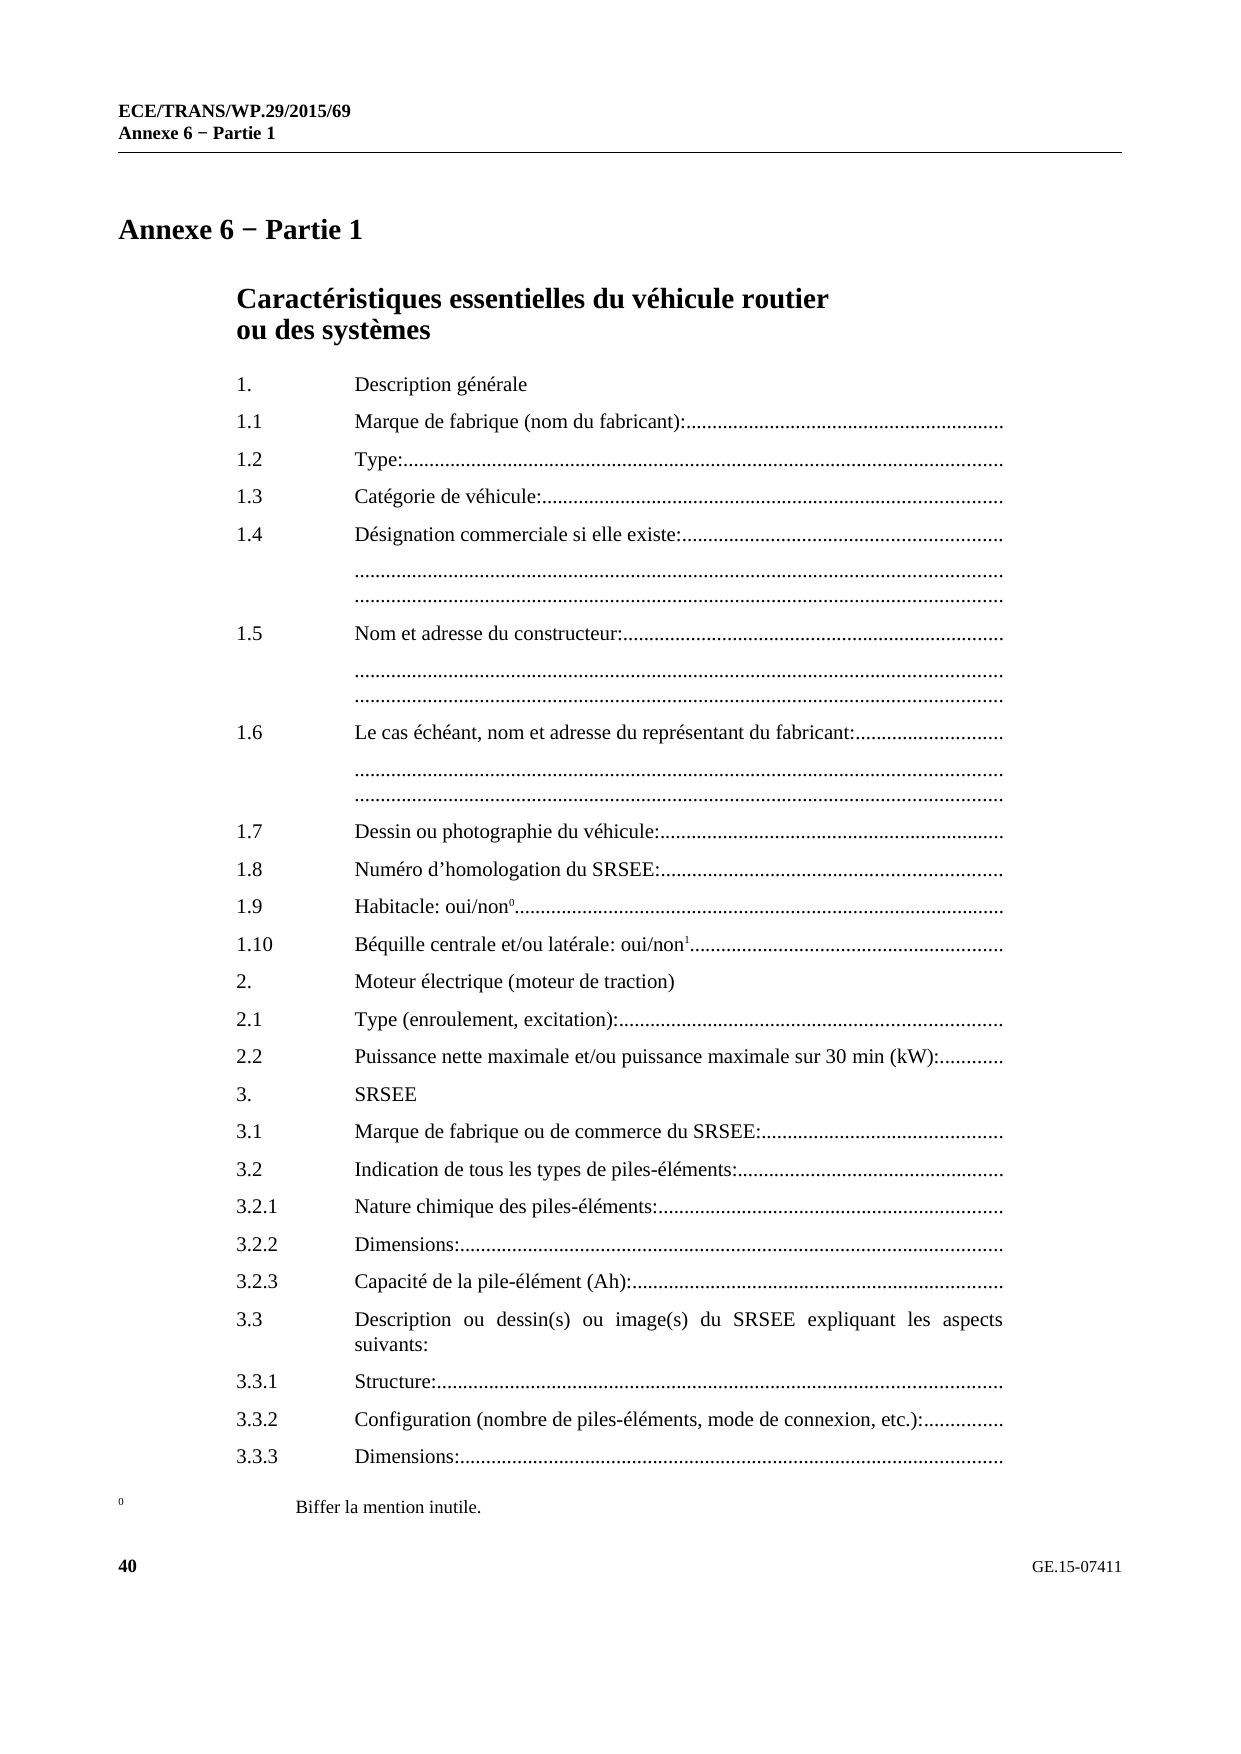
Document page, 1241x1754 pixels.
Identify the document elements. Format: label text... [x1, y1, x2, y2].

text 1.2 Type: [236, 446, 1004, 471]
text 1.6 Le cas échéant, nom et adresse du représentant du fabricant: [236, 719, 1004, 744]
text 3.1 Marque de fabrique ou de commerce du SRSEE: [236, 1118, 1004, 1143]
text 3.2 Indication de tous les types de piles-éléments: [236, 1156, 1004, 1181]
text 3.2.1 Nature chimique des piles-éléments: [236, 1193, 1004, 1218]
text 1.5 Nom et adresse du constructeur: [236, 620, 1004, 645]
text 2.1 Type (enroulement, excitation): [236, 1006, 1004, 1031]
text Caractéristiques essentielles du véhicule routier ou des systèmes [118, 283, 1004, 346]
text 3.3 Description ou dessin(s) ou image(s) du SRSEE expliquant les aspects suivants: [236, 1306, 1004, 1356]
text 3.2.2 Dimensions: [236, 1231, 1004, 1256]
text 1.4 Désignation commerciale si elle existe: [236, 521, 1004, 546]
text 1.8 Numéro d’homologation du SRSEE: [236, 856, 1004, 881]
text 1.3 Catégorie de véhicule: [236, 483, 1004, 508]
text 1.1 Marque de fabrique (nom du fabricant): [236, 408, 1004, 433]
text 1. Description générale [236, 371, 1004, 396]
text 1.10 Béquille centrale et/ou latérale: oui/non1 [236, 931, 1004, 956]
text 1.9 Habitacle: oui/non [236, 893, 1004, 918]
text Annexe 6 − Partie 1 [118, 215, 1004, 246]
text 2.2 Puissance nette maximale et/ou puissance maximale sur 30 min (kW): [236, 1043, 1004, 1068]
text 3.3.3 Dimensions: [236, 1443, 1004, 1468]
text 2. Moteur électrique (moteur de traction) [236, 968, 1004, 993]
text 1.7 Dessin ou photographie du véhicule: [236, 818, 1004, 843]
text 3.3.2 Configuration (nombre de piles-éléments, mode de connexion, etc.): [236, 1406, 1004, 1431]
text 3.3.1 Structure: [236, 1368, 1004, 1393]
text 3. SRSEE [236, 1081, 1004, 1106]
text 3.2.3 Capacité de la pile-élément (Ah): [236, 1268, 1004, 1293]
